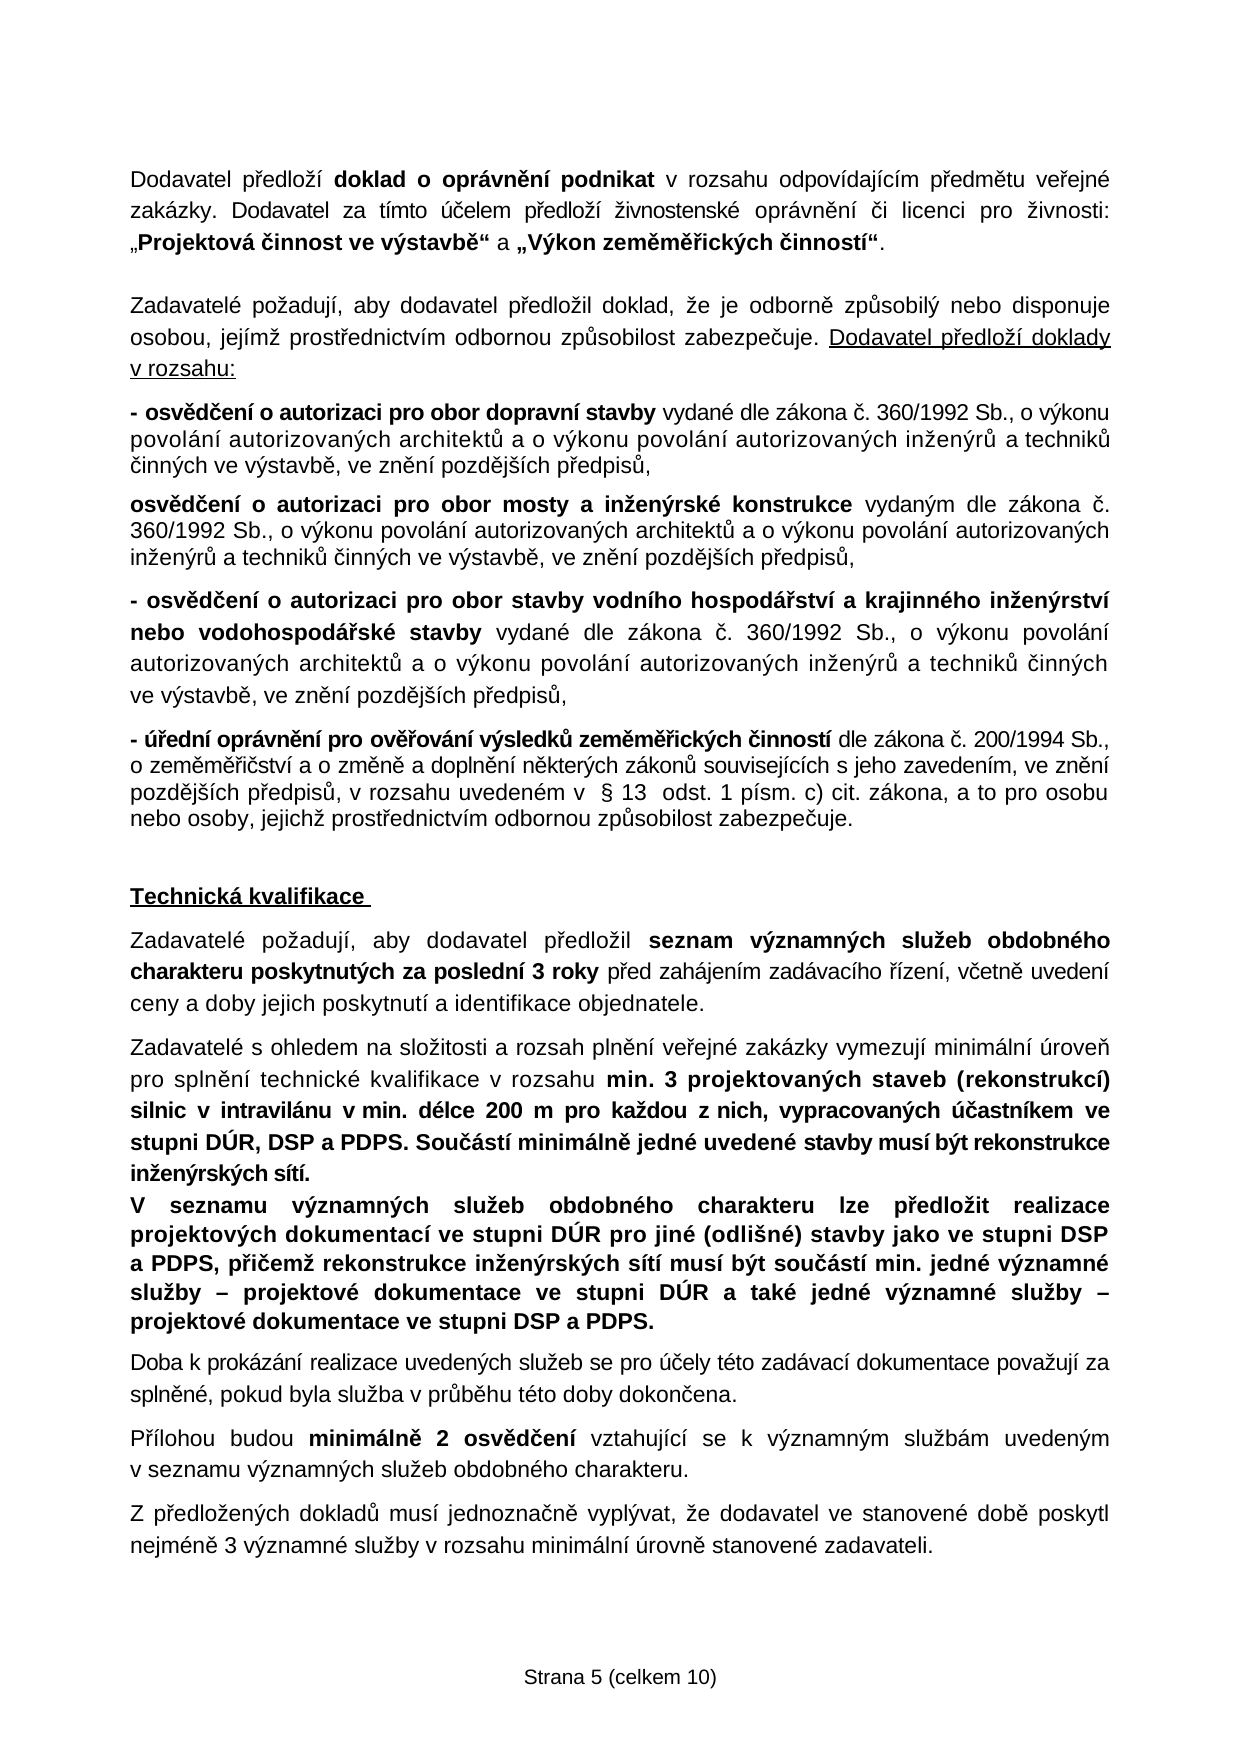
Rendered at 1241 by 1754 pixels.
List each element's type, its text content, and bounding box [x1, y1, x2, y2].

text Doba k prokázání realizace uvedených služeb se pro účely této zadávací dokumentace považují za splněné, pokud byla služba v průběhu této doby dokončena. [130, 1349, 1110, 1407]
text osvědčení o autorizaci pro obor mosty a inženýrské konstrukce vydaným dle zákona č. 360/1992 Sb., o výkonu povolání autorizovaných architektů a o výkonu povolání autorizovaných inženýrů a techniků činných ve výstavbě, ve znění pozdějších předpisů, [130, 491, 1110, 570]
list Technická kvalifikace [130, 883, 1110, 909]
list - úřední oprávnění pro ověřování výsledků zeměměřických činností dle zákona č. 200/1994 Sb., o zeměměřičství a o změně a doplnění některých zákonů souvisejících s jeho zavedením, ve znění pozdějších předpisů, v rozsahu uvedeném v § 13 odst. 1 písm. c) cit. zákona, a to pro osobu nebo osoby, jejichž prostřednictvím odbornou způsobilost zabezpečuje. [130, 726, 1110, 831]
text V seznamu významných služeb obdobného charakteru lze předložit realizace projektových dokumentací ve stupni DÚR pro jiné (odlišné) stavby jako ve stupni DSP a PDPS, přičemž rekonstrukce inženýrských sítí musí být součástí min. jedné významné služby – projektové dokumentace ve stupni DÚR a také jedné významné služby – projektové dokumentace ve stupni DSP a PDPS. [130, 1192, 1110, 1334]
text Zadavatelé s ohledem na složitosti a rozsah plnění veřejné zakázky vymezují minimální úroveň pro splnění technické kvalifikace v rozsahu min. 3 projektovaných staveb (rekonstrukcí) silnic v intravilánu v min. délce 200 m pro každou z nich, vypracovaných účastníkem ve stupni DÚR, DSP a PDPS. Součástí minimálně jedné uvedené stavby musí být rekonstrukce inženýrských sítí. [130, 1034, 1110, 1187]
text Zadavatelé požadují, aby dodavatel předložil seznam významných služeb obdobného charakteru poskytnutých za poslední 3 roky před zahájením zadávacího řízení, včetně uvedení ceny a doby jejich poskytnutí a identifikace objednatele. [130, 927, 1110, 1016]
list Dodavatel předloží doklad o oprávnění podnikat v rozsahu odpovídajícím předmětu veřejné zakázky. Dodavatel za tímto účelem předloží živnostenské oprávnění či licenci pro živnosti: „Projektová činnost ve výstavbě“ a „Výkon zeměměřických činností“. [130, 166, 1110, 255]
list - osvědčení o autorizaci pro obor stavby vodního hospodářství a krajinného inženýrství nebo vodohospodářské stavby vydané dle zákona č. 360/1992 Sb., o výkonu povolání autorizovaných architektů a o výkonu povolání autorizovaných inženýrů a techniků činných ve výstavbě, ve znění pozdějších předpisů, [130, 587, 1110, 708]
list Zadavatelé požadují, aby dodavatel předložil doklad, že je odborně způsobilý nebo disponuje osobou, jejímž prostřednictvím odbornou způsobilost zabezpečuje. Dodavatel předloží doklady v rozsahu: [130, 292, 1110, 382]
list - osvědčení o autorizaci pro obor dopravní stavby vydané dle zákona č. 360/1992 Sb., o výkonu povolání autorizovaných architektů a o výkonu povolání autorizovaných inženýrů a techniků činných ve výstavbě, ve znění pozdějších předpisů, [130, 399, 1110, 478]
text Z předložených dokladů musí jednoznačně vyplývat, že dodavatel ve stanovené době poskytl nejméně 3 významné služby v rozsahu minimální úrovně stanovené zadavateli. [130, 1500, 1110, 1558]
text Přílohou budou minimálně 2 osvědčení vztahující se k významným službám uvedeným v seznamu významných služeb obdobného charakteru. [130, 1425, 1110, 1483]
